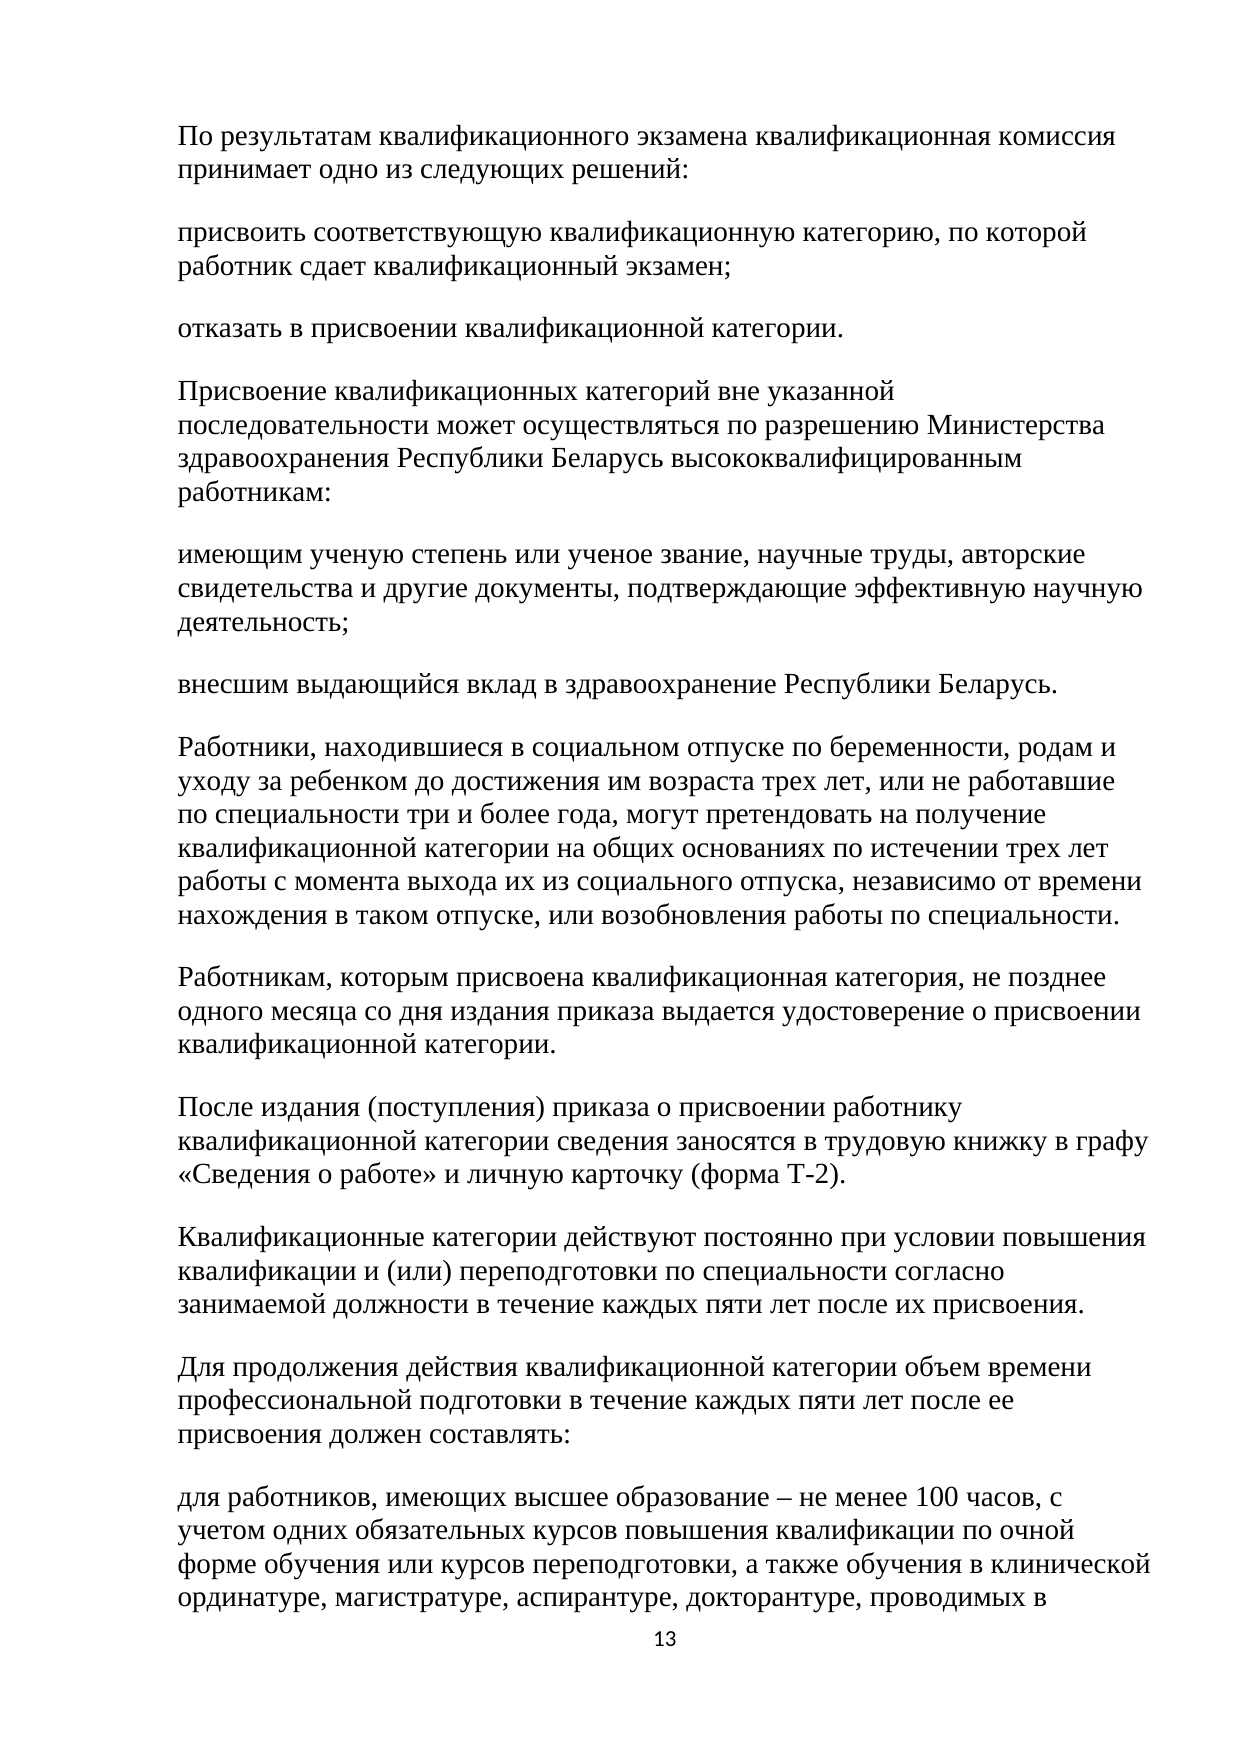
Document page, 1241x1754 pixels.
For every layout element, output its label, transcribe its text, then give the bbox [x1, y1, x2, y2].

text Работники, находившиеся в социальном отпуске по беременности, родам и уходу за ребенком до достижения им возраста трех лет, или не работавшие по специальности три и более года, могут претендовать на получение квалификационной категории на общих основаниях по истечении трех лет работы с момента выхода их из социального отпуска, независимо от времени нахождения в таком отпуске, или возобновления работы по специальности. [177, 1181, 1152, 1382]
text При равенстве голосов членов квалификационной комиссии решающий голос имеет председатель квалификационной комиссии. [177, 214, 1152, 281]
text По результатам квалификационного экзамена квалификационная комиссия принимает одно из следующих решений: [177, 570, 1152, 637]
text отказать в присвоении квалификационной категории. [177, 763, 1152, 796]
text Работникам, которым присвоена квалификационная категория, не позднее одного месяца со дня издания приказа выдается удостоверение о присвоении квалификационной категории. [177, 1412, 1152, 1512]
text Работнику, не явившемуся на заседание квалификационной комиссии по уважительной причине, квалификационный экзамен переносится на следующее заседание квалификационной комиссии. [177, 440, 1152, 541]
text Работники, не выдержавшие квалификационного экзамена, имеют право на повторный экзамен в сроки, установленные квалификационной комиссией, но не ранее, чем через шесть месяцев. [177, 311, 1152, 411]
text Решение считается правомочным, если в заседании квалификационной комиссии участвовало не менее 2/3 всех ее членов. [177, 118, 1152, 185]
text имеющим ученую степень или ученое звание, научные труды, авторские свидетельства и другие документы, подтверждающие эффективную научную деятельность; [177, 989, 1152, 1089]
text внесшим выдающийся вклад в здравоохранение Республики Беларусь. [177, 1118, 1152, 1152]
text Присвоение квалификационных категорий вне указанной последовательности может осуществляться по разрешению Министерства здравоохранения Республики Беларусь высококвалифицированным работникам: [177, 825, 1152, 959]
text присвоить соответствующую квалификационную категорию, по которой работник сдает квалификационный экзамен; [177, 666, 1152, 733]
